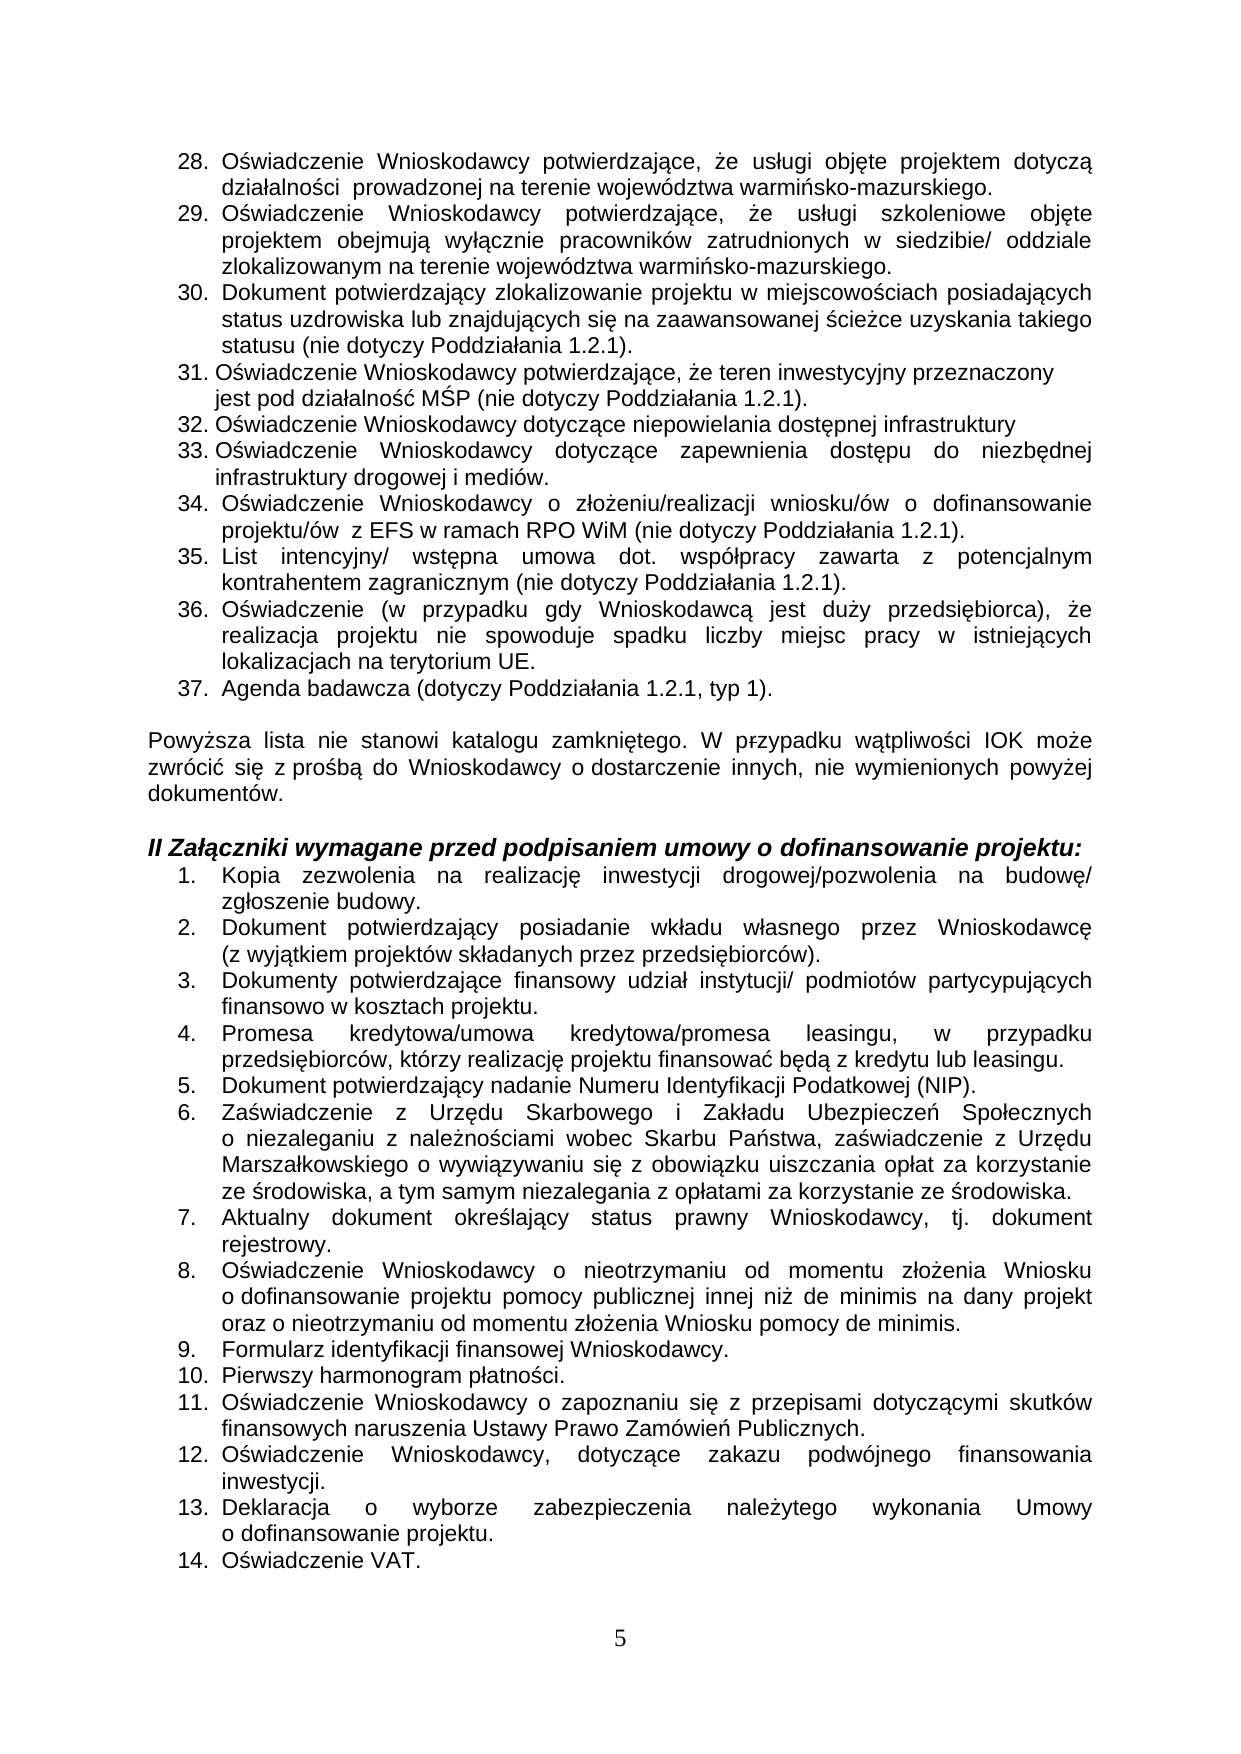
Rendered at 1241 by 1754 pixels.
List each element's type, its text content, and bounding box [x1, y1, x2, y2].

text II Załączniki wymagane przed podpisaniem umowy o dofinansowanie projektu: [148, 833, 1093, 862]
list Oświadczenie Wnioskodawcy potwierdzające, że usługi objęte projektem dotyczą działalności prowadzonej na terenie województwa warmińsko-mazurskiego. [177, 148, 1093, 200]
list Kopia zezwolenia na realizację inwestycji drogowej/pozwolenia na budowę/ zgłoszenie budowy. [177, 862, 1093, 914]
list Oświadczenie Wnioskodawcy o zapoznaniu się z przepisami dotyczącymi skutków finansowych naruszenia Ustawy Prawo Zamówień Publicznych. [177, 1389, 1093, 1441]
list Dokument potwierdzający zlokalizowanie projektu w miejscowościach posiadających status uzdrowiska lub znajdujących się na zaawansowanej ścieżce uzyskania takiego statusu (nie dotyczy Poddziałania 1.2.1). [177, 279, 1093, 358]
list Oświadczenie Wnioskodawcy o złożeniu/realizacji wniosku/ów o dofinansowanie projektu/ów z EFS w ramach RPO WiM (nie dotyczy Poddziałania 1.2.1). [177, 490, 1093, 543]
list Zaświadczenie z Urzędu Skarbowego i Zakładu Ubezpieczeń Społecznych o niezaleganiu z należnościami wobec Skarbu Państwa, zaświadczenie z Urzędu Marszałkowskiego o wywiązywaniu się z obowiązku uiszczania opłat za korzystanie ze środowiska, a tym samym niezalegania z opłatami za korzystanie ze środowiska. [177, 1099, 1093, 1204]
list Aktualny dokument określający status prawny Wnioskodawcy, tj. dokument rejestrowy. [177, 1204, 1093, 1257]
list Oświadczenie Wnioskodawcy dotyczące zapewnienia dostępu do niezbędnej infrastruktury drogowej i mediów. [177, 437, 1093, 490]
list Pierwszy harmonogram płatności. [177, 1362, 1093, 1389]
list Agenda badawcza (dotyczy Poddziałania 1.2.1, typ 1). [177, 675, 1093, 701]
list Promesa kredytowa/umowa kredytowa/promesa leasingu, w przypadku przedsiębiorców, którzy realizację projektu finansować będą z kredytu lub leasingu. [177, 1020, 1093, 1072]
list Oświadczenie Wnioskodawcy potwierdzające, że usługi szkoleniowe objęte projektem obejmują wyłącznie pracowników zatrudnionych w siedzibie/ oddziale zlokalizowanym na terenie województwa warmińsko-mazurskiego. [177, 200, 1093, 279]
list Dokument potwierdzający posiadanie wkładu własnego przez Wnioskodawcę (z wyjątkiem projektów składanych przez przedsiębiorców). [177, 914, 1093, 967]
list List intencyjny/ wstępna umowa dot. współpracy zawarta z potencjalnym kontrahentem zagranicznym (nie dotyczy Poddziałania 1.2.1). [177, 543, 1093, 596]
list Oświadczenie Wnioskodawcy, dotyczące zakazu podwójnego finansowania inwestycji. [177, 1441, 1093, 1494]
list Oświadczenie VAT. [177, 1547, 1093, 1573]
text Powyższa lista nie stanowi katalogu zamkniętego. W przypadku wątpliwości IOK może zwrócić się z prośbą do Wnioskodawcy o dostarczenie innych, nie wymienionych powyżej dokumentów. [148, 727, 1093, 806]
list Dokument potwierdzający nadanie Numeru Identyfikacji Podatkowej (NIP). [177, 1072, 1093, 1099]
list Oświadczenie (w przypadku gdy Wnioskodawcą jest duży przedsiębiorca), że realizacja projektu nie spowoduje spadku liczby miejsc pracy w istniejących lokalizacjach na terytorium UE. [177, 596, 1093, 675]
list Oświadczenie Wnioskodawcy o nieotrzymaniu od momentu złożenia Wniosku o dofinansowanie projektu pomocy publicznej innej niż de minimis na dany projekt oraz o nieotrzymaniu od momentu złożenia Wniosku pomocy de minimis. [177, 1257, 1093, 1336]
list Dokumenty potwierdzające finansowy udział instytucji/ podmiotów partycypujących finansowo w kosztach projektu. [177, 967, 1093, 1020]
list Deklaracja o wyborze zabezpieczenia należytego wykonania Umowy o dofinansowanie projektu. [177, 1494, 1093, 1547]
list Formularz identyfikacji finansowej Wnioskodawcy. [177, 1336, 1093, 1362]
list Oświadczenie Wnioskodawcy dotyczące niepowielania dostępnej infrastruktury [177, 411, 1093, 437]
list Oświadczenie Wnioskodawcy potwierdzające, że teren inwestycyjny przeznaczony jest pod działalność MŚP (nie dotyczy Poddziałania 1.2.1). [177, 358, 1093, 411]
